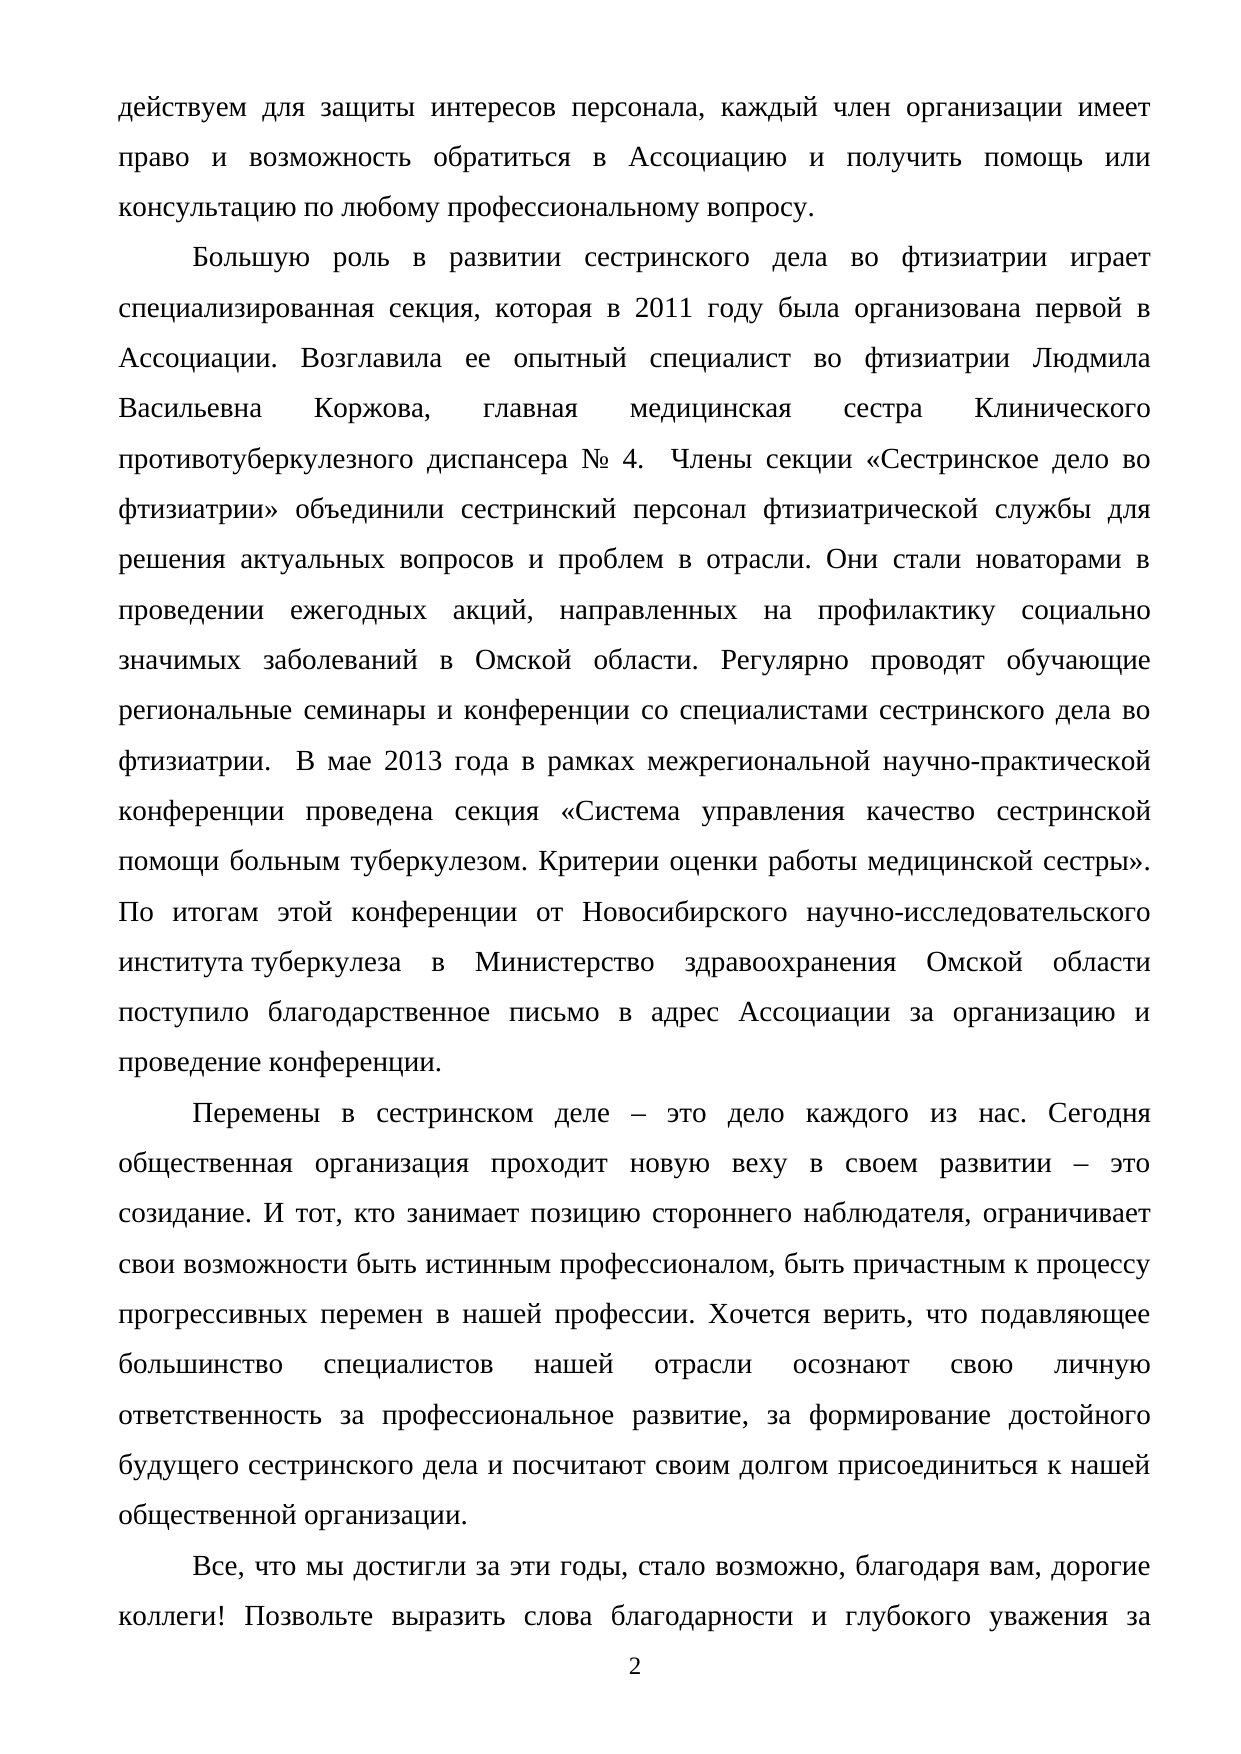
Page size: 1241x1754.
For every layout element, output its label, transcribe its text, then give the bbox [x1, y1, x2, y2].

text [118, 1548, 1152, 1632]
text Перемены в сестринском деле – это дело каждого из нас. Сегодня общественная организация проходит новую веху в своем развитии – это созидание. И тот, кто занимает позицию стороннего наблюдателя, ограничивает свои возможности быть истинным профессионалом, быть причастным к процессу прогрессивных перемен в нашей профессии. Хочется верить, что подавляющее большинство специалистов нашей отрасли осознают свою личную ответственность за профессиональное развитие, за формирование достойного будущего сестринского дела и посчитают своим долгом присоединиться к нашей общественной организации. [118, 1095, 1152, 1531]
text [118, 89, 1152, 223]
text Большую роль в развитии сестринского дела во фтизиатрии играет специализированная секция, которая в 2011 году была организована первой в Ассоциации. Возглавила ее опытный специалист во фтизиатрии Людмила Васильевна Коржова, главная медицинская сестра Клинического противотуберкулезного диспансера № 4. Члены секции «Сестринское дело во фтизиатрии» объединили сестринский персонал фтизиатрической службы для решения актуальных вопросов и проблем в отрасли. Они стали новаторами в проведении ежегодных акций, направленных на профилактику социально значимых заболеваний в Омской области. Регулярно проводят обучающие региональные семинары и конференции со специалистами сестринского дела во фтизиатрии. В мае 2013 года в рамках межрегиональной научно-практической конференции проведена секция «Система управления качество сестринской помощи больным туберкулезом. Критерии оценки работы медицинской сестры». По итогам этой конференции от Новосибирского научно-исследовательского института туберкулеза в Министерство здравоохранения Омской области поступило благодарственное письмо в адрес Ассоциации за организацию и проведение конференции. [118, 239, 1152, 1078]
